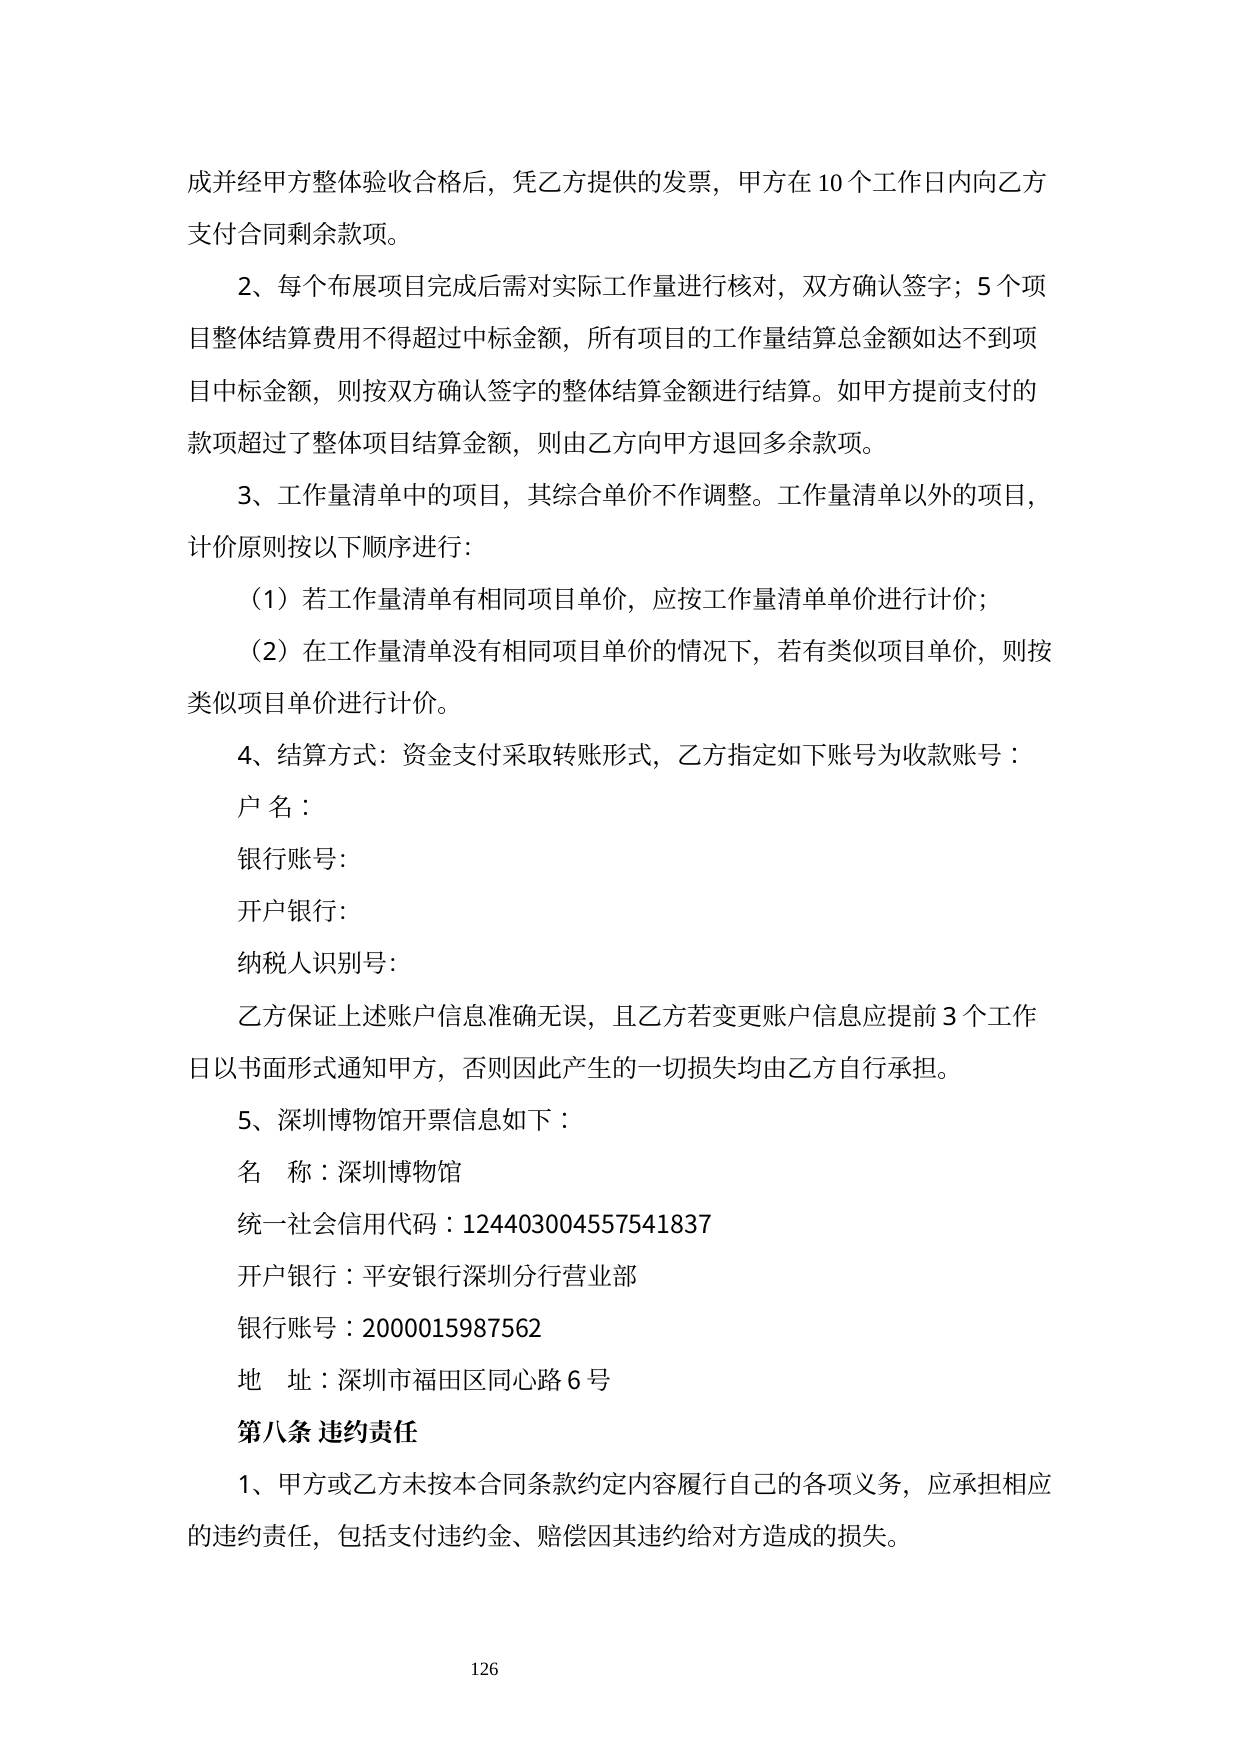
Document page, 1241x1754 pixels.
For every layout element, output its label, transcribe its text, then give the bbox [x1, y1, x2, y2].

text （2）在工作量清单没有相同项目单价的情况下，若有类似项目单价，则按类似项目单价进行计价。 [187, 619, 1053, 723]
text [187, 150, 1053, 254]
text 5、深圳博物馆开票信息如下： [187, 1087, 1053, 1139]
text 银行账号：2000015987562 [187, 1296, 1053, 1348]
list 2、每个布展项目完成后需对实际工作量进行核对，双方确认签字；5个项目整体结算费用不得超过中标金额，所有项目的工作量结算总金额如达不到项目中标金额，则按双方确认签字的整体结算金额进行结算。如甲方提前支付的款项超过了整体项目结算金额，则由乙方向甲方退回多余款项。 [187, 254, 1053, 462]
text 3、工作量清单中的项目，其综合单价不作调整。工作量清单以外的项目，计价原则按以下顺序进行： [187, 462, 1053, 567]
text 银行账号： [187, 827, 1053, 879]
text 4、结算方式：资金支付采取转账形式，乙方指定如下账号为收款账号： [187, 723, 1053, 775]
text 纳税人识别号： [187, 931, 1053, 983]
text 统一社会信用代码：124403004557541837 [187, 1192, 1053, 1244]
text 户 名： [187, 775, 1053, 827]
text 名 称：深圳博物馆 [187, 1139, 1053, 1192]
text 开户银行：平安银行深圳分行营业部 [187, 1244, 1053, 1296]
text （1）若工作量清单有相同项目单价，应按工作量清单单价进行计价； [187, 567, 1053, 619]
text 1、甲方或乙方未按本合同条款约定内容履行自己的各项义务，应承担相应的违约责任，包括支付违约金、赔偿因其违约给对方造成的损失。 [187, 1452, 1053, 1556]
text 第八条 违约责任 [187, 1400, 1053, 1452]
text 乙方保证上述账户信息准确无误，且乙方若变更账户信息应提前3个工作日以书面形式通知甲方，否则因此产生的一切损失均由乙方自行承担。 [187, 983, 1053, 1087]
text 开户银行： [187, 879, 1053, 931]
text 地 址：深圳市福田区同心路6号 [187, 1348, 1053, 1400]
